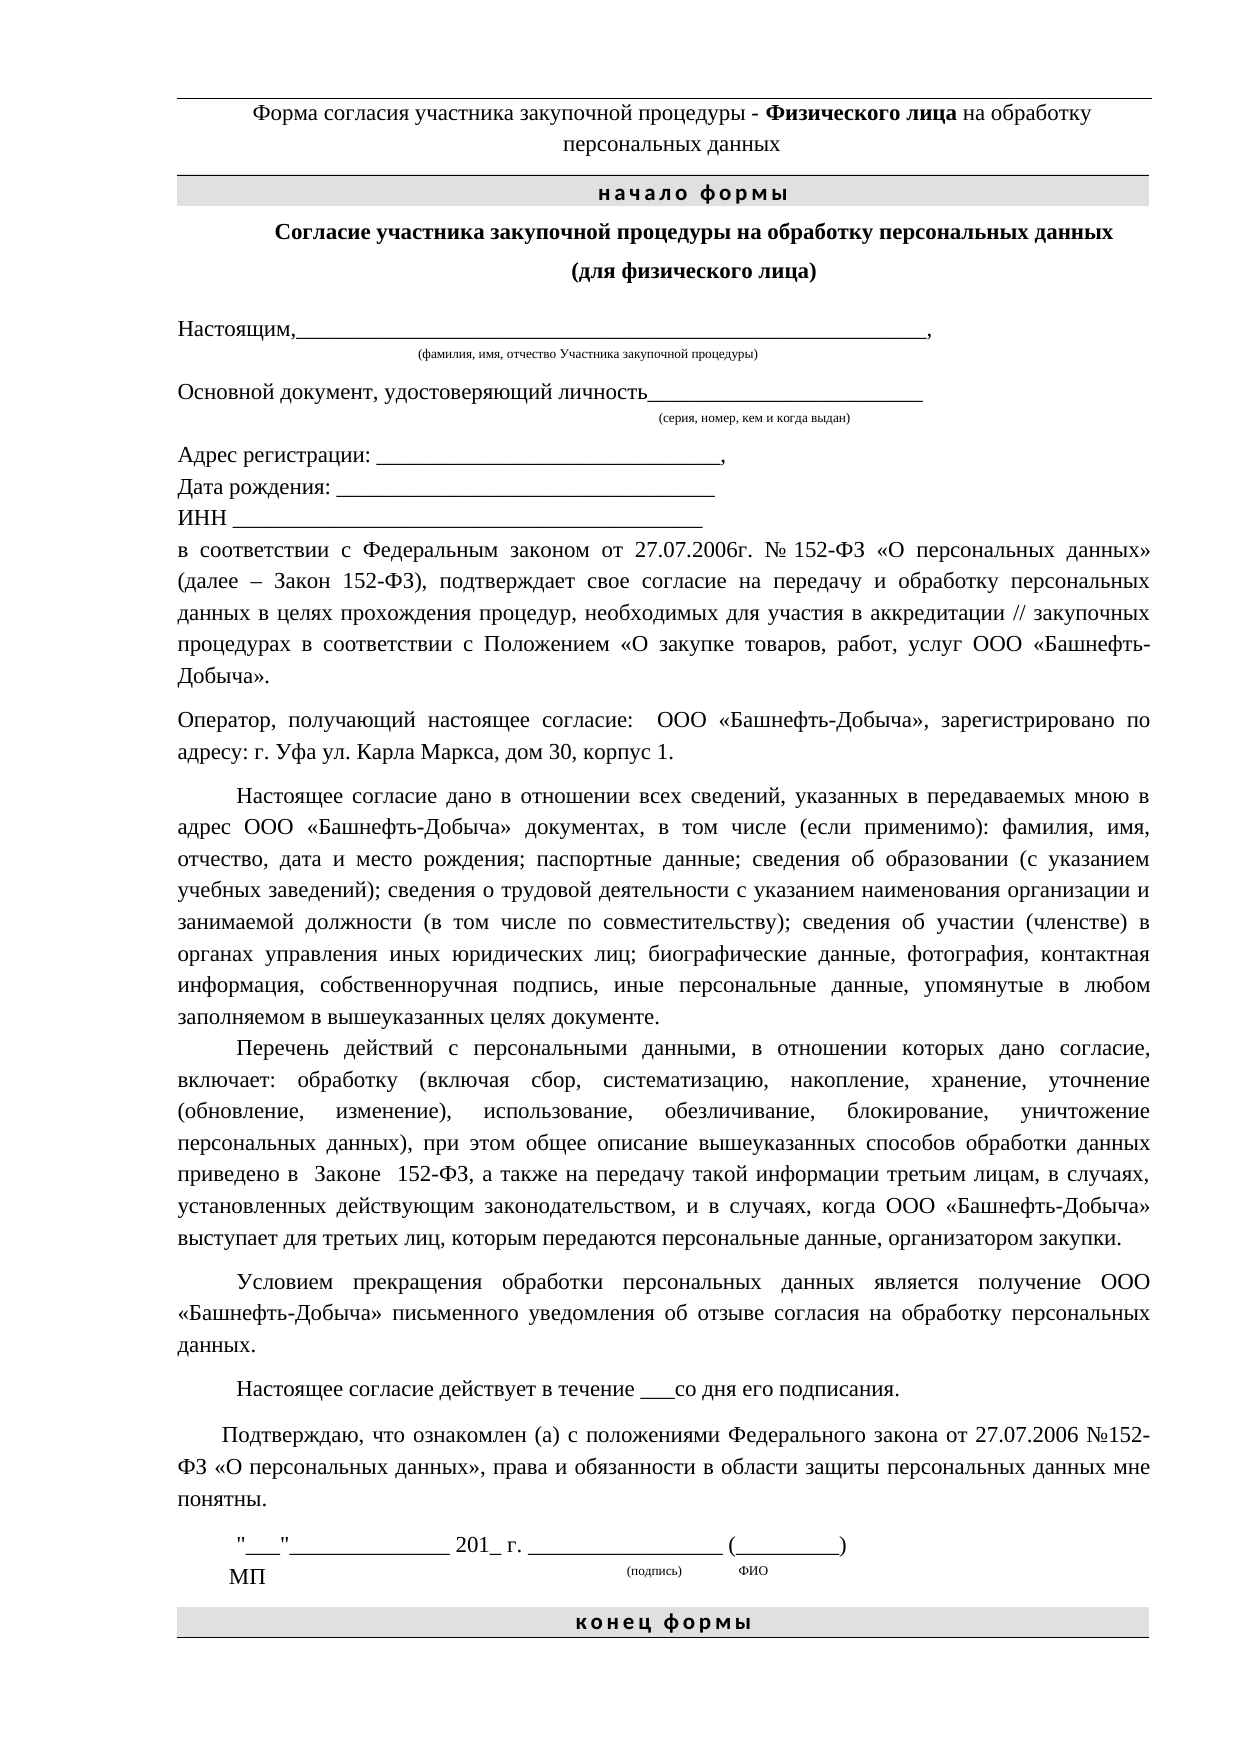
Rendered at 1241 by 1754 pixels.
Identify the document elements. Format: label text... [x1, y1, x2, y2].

text Условием прекращения обработки персональных данных является получение ООО «Башнефть-Добыча» письменного уведомления об отзыве согласия на обработку персональных данных. [177, 1268, 1152, 1357]
text Перечень действий с персональными данными, в отношении которых дано согласие, включает: обработку (включая сбор, систематизацию, накопление, хранение, уточнение (обновление, изменение), использование, обезличивание, блокирование, уничтожение персональных данных), при этом общее описание вышеуказанных способов обработки данных приведено в Законе 152-ФЗ, а также на передачу такой информации третьим лицам, в случаях, установленных действующим законодательством, и в случаях, когда ООО «Башнефть-Добыча» выступает для третьих лиц, которым передаются персональные данные, организатором закупки. [177, 1034, 1152, 1250]
text начало формы [177, 176, 1149, 206]
text Оператор, получающий настоящее согласие: ООО «Башнефть-Добыча», зарегистрировано по адресу: г. Уфа ул. Карла Маркса, дом 30, корпус 1. [177, 706, 1152, 764]
text Настоящим,_______________________________________________________, [177, 315, 1152, 341]
text Адрес регистрации: ______________________________, [177, 441, 1152, 467]
text в соответствии с Федеральным законом от 27.07.2006г. № 152-ФЗ «О персональных данных» (далее – Закон 152-ФЗ), подтверждает свое согласие на передачу и обработку персональных данных в целях прохождения процедур, необходимых для участия в аккредитации // закупочных процедурах в соответствии с Положением «О закупке товаров, работ, услуг ООО «Башнефть-Добыча». [177, 536, 1152, 688]
text МП (подпись) ФИО [177, 1563, 1152, 1589]
text Подтверждаю, что ознакомлен (а) с положениями Федерального закона от 27.07.2006 №152-ФЗ «О персональных данных», права и обязанности в области защиты персональных данных мне понятны. [177, 1421, 1152, 1511]
text ИНН _________________________________________ [177, 504, 1152, 531]
list Форма согласия участника закупочной процедуры - Физического лица на обработку персональных данных [192, 99, 1152, 157]
text конец формы [177, 1607, 1149, 1637]
text Настоящее согласие дано в отношении всех сведений, указанных в передаваемых мною в адрес ООО «Башнефть-Добыча» документах, в том числе (если применимо): фамилия, имя, отчество, дата и место рождения; паспортные данные; сведения об образовании (с указанием учебных заведений); сведения о трудовой деятельности с указанием наименования организации и занимаемой должности (в том числе по совместительству); сведения об участии (членстве) в органах управления иных юридических лиц; биографические данные, фотография, контактная информация, собственноручная подпись, иные персональные данные, упомянутые в любом заполняемом в вышеуказанных целях документе. [177, 782, 1152, 1029]
text (фамилия, имя, отчество Участника закупочной процедуры) [177, 346, 1152, 373]
text (серия, номер, кем и когда выдан) [177, 409, 1152, 436]
text (для физического лица) [177, 257, 1152, 283]
text Дата рождения: _________________________________ [177, 473, 1152, 499]
text Основной документ, удостоверяющий личность________________________ [177, 378, 1152, 404]
text "___"______________ 201_ г. _________________ (_________) [177, 1531, 1152, 1557]
text Согласие участника закупочной процедуры на обработку персональных данных [177, 218, 1152, 244]
text Настоящее согласие действует в течение ___со дня его подписания. [177, 1375, 1152, 1401]
